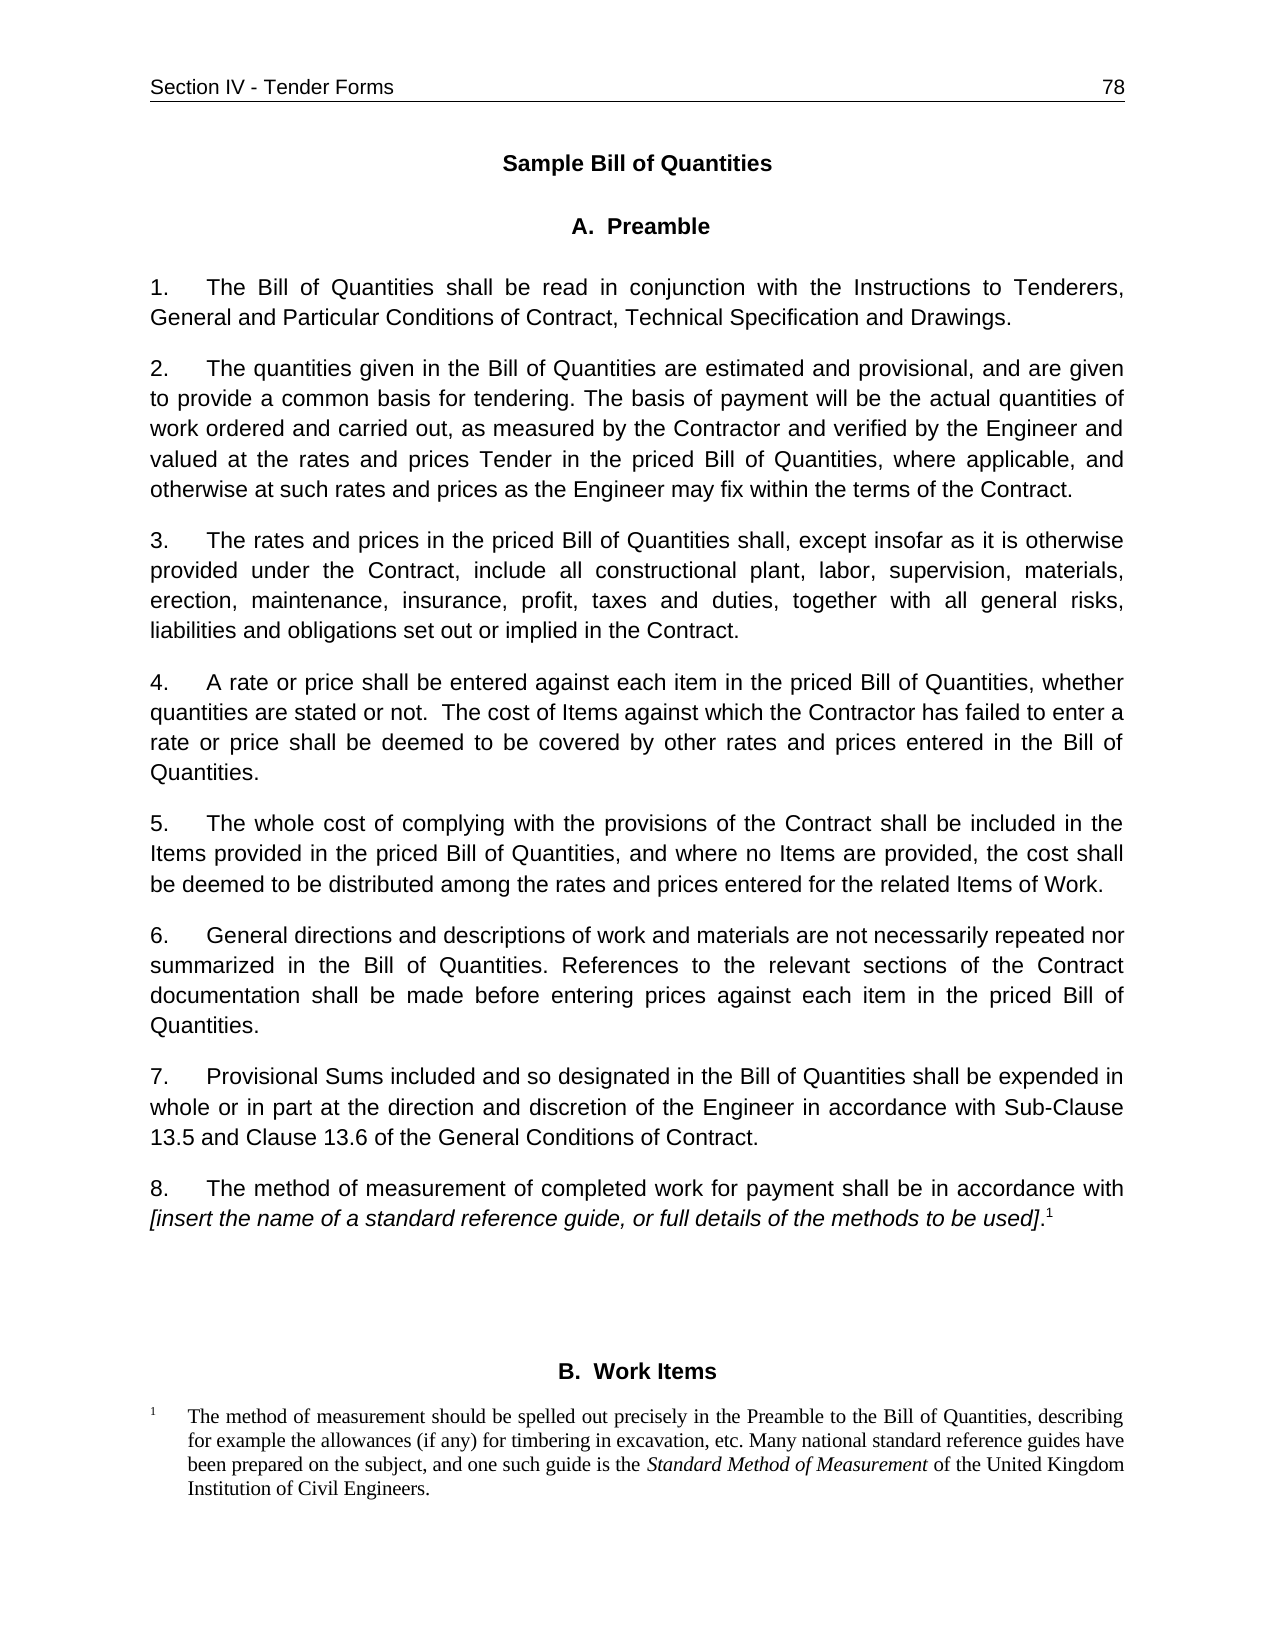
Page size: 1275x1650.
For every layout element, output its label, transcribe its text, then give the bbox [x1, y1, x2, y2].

text 3. The rates and prices in the priced Bill of Quantities shall, except insofar as it is otherwise provided under the Contract, include all constructional plant, labor, supervision, materials, erection, maintenance, insurance, profit, taxes and duties, together with all general risks, liabilities and obligations set out or implied in the Contract. [150, 527, 1125, 644]
text 8. The method of measurement of completed work for payment shall be in accordance with [insert the name of a standard reference guide, or full details of the methods to be used]. [150, 1175, 1125, 1231]
text 1. The Bill of Quantities shall be read in conjunction with the Instructions to Tenderers, General and Particular Conditions of Contract, Technical Specification and Drawings. [150, 274, 1125, 330]
text 7. Provisional Sums included and so designated in the Bill of Quantities shall be expended in whole or in part at the direction and discretion of the Engineer in accordance with Sub-Clause 13.5 and Clause 13.6 of the General Conditions of Contract. [150, 1063, 1125, 1150]
list Sample Bill of Quantities [150, 150, 1125, 176]
text 5. The whole cost of complying with the provisions of the Contract shall be included in the Items provided in the priced Bill of Quantities, and where no Items are provided, the cost shall be deemed to be distributed among the rates and prices entered for the related Items of Work. [150, 810, 1125, 897]
text 4. A rate or price shall be entered against each item in the priced Bill of Quantities, whether quantities are stated or not. The cost of Items against which the Contractor has failed to enter a rate or price shall be deemed to be covered by other rates and prices entered in the Bill of Quantities. [150, 668, 1125, 785]
text A. Preamble [150, 213, 1125, 239]
text B. Work Items [150, 1358, 1125, 1384]
text 6. General directions and descriptions of work and materials are not necessarily repeated nor summarized in the Bill of Quantities. References to the relevant sections of the Contract documentation shall be made before entering prices against each item in the priced Bill of Quantities. [150, 922, 1125, 1038]
text 2. The quantities given in the Bill of Quantities are estimated and provisional, and are given to provide a common basis for tendering. The basis of payment will be the actual quantities of work ordered and carried out, as measured by the Contractor and verified by the Engineer and valued at the rates and prices Tender in the priced Bill of Quantities, where applicable, and otherwise at such rates and prices as the Engineer may fix within the terms of the Contract. [150, 355, 1125, 502]
